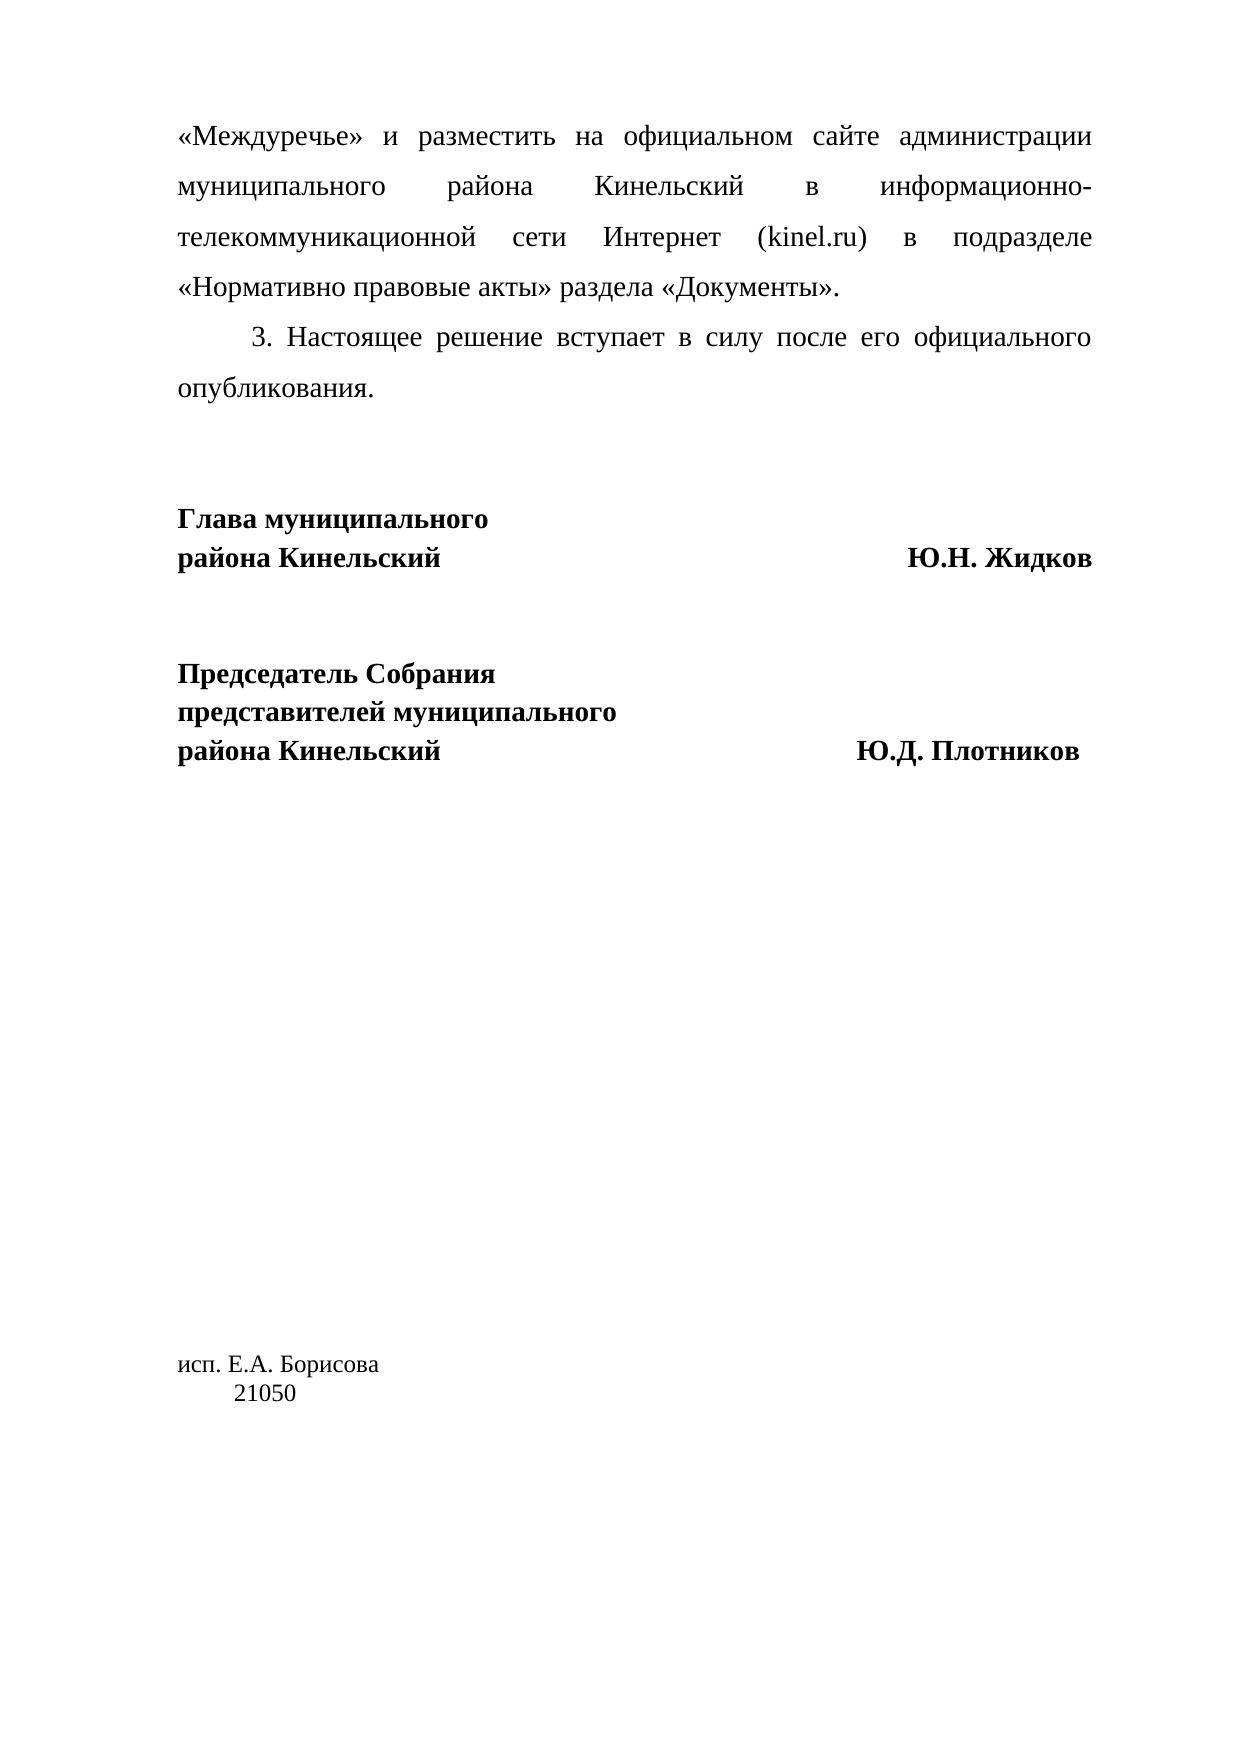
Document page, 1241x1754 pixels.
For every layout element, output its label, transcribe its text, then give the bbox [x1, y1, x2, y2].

text представителей муниципального [177, 694, 1093, 728]
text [177, 118, 1093, 303]
text района Кинельский Ю.Д. Плотников [177, 733, 1093, 766]
text 21050 [177, 1378, 1093, 1406]
text Глава муниципального [177, 502, 1093, 535]
text 3. Настоящее решение вступает в силу после его официального опубликования. [177, 319, 1093, 403]
text Председатель Собрания [177, 656, 1093, 689]
text района Кинельский Ю.Н. Жидков [177, 540, 1093, 574]
text исп. Е.А. Борисова [177, 1349, 1093, 1378]
